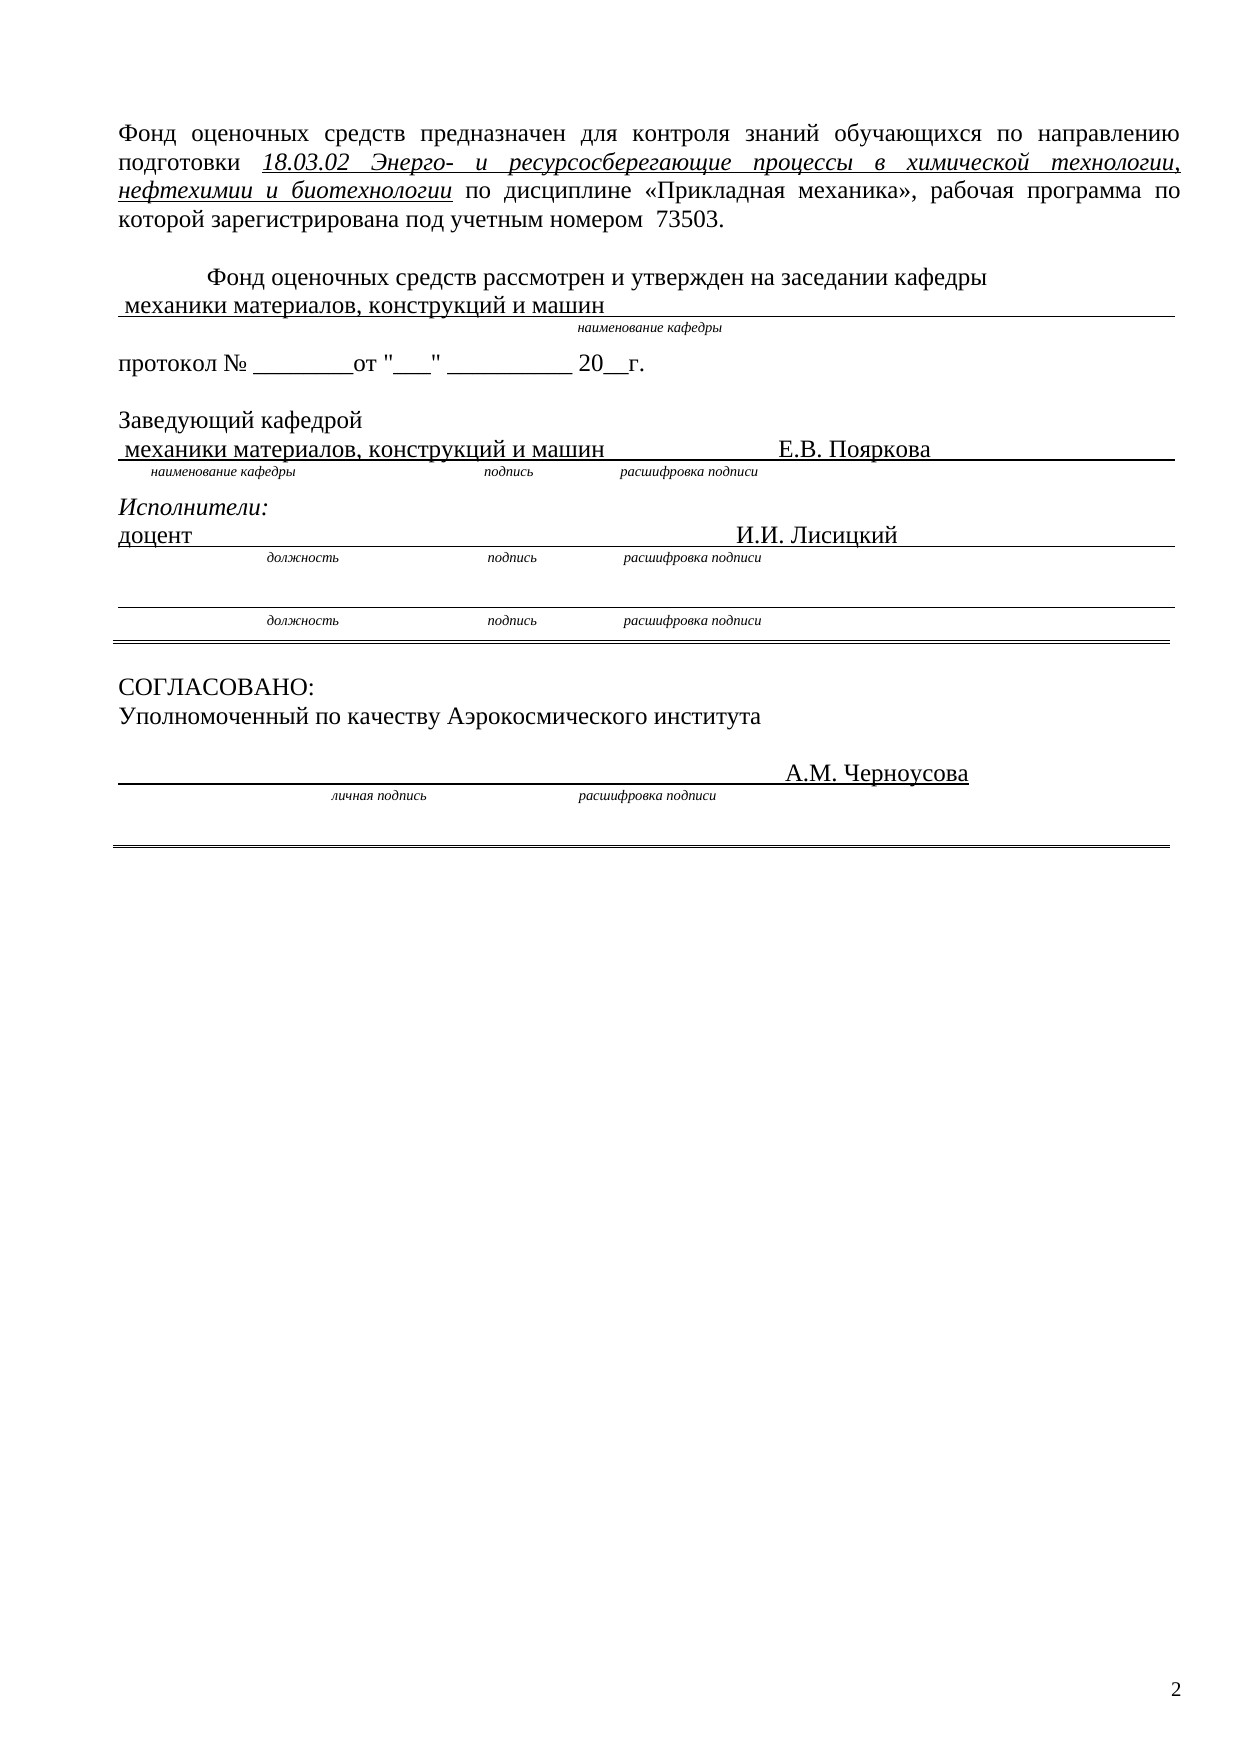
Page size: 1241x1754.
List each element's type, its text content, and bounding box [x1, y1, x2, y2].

text механики материалов, конструкций и машин [118, 291, 1181, 319]
text Исполнители: [118, 492, 1181, 521]
text наименование кафедры [118, 319, 1181, 348]
text Фонд оценочных средств рассмотрен и утвержден на заседании кафедры [118, 262, 1181, 291]
text доцент И.И. Лисицкий [118, 521, 1181, 549]
table_header СОГЛАСОВАНО: Уполномоченный по качеству Аэрокосмического института А.М. Черноусова личная подпись расшифровка подписи [113, 644, 1170, 845]
text наименование кафедры подпись расшифровка подписи [118, 463, 1181, 492]
text протокол № ________от "___" __________ 20__г. [118, 348, 1181, 377]
text должность подпись расшифровка подписи [118, 549, 1181, 578]
text Заведующий кафедрой [118, 406, 1181, 434]
text должность подпись расшифровка подписи [118, 612, 1181, 640]
text механики материалов, конструкций и машин Е.В. Пояркова [118, 434, 1181, 463]
text Фонд оценочных средств предназначен для контроля знаний обучающихся по направлению подготовки 18.03.02 Энерго- и ресурсосберегающие процессы в химической технологии, нефтехимии и биотехнологии по дисциплине «Прикладная механика», рабочая программа по которой зарегистрирована под учетным номером 73503. [118, 118, 1181, 233]
